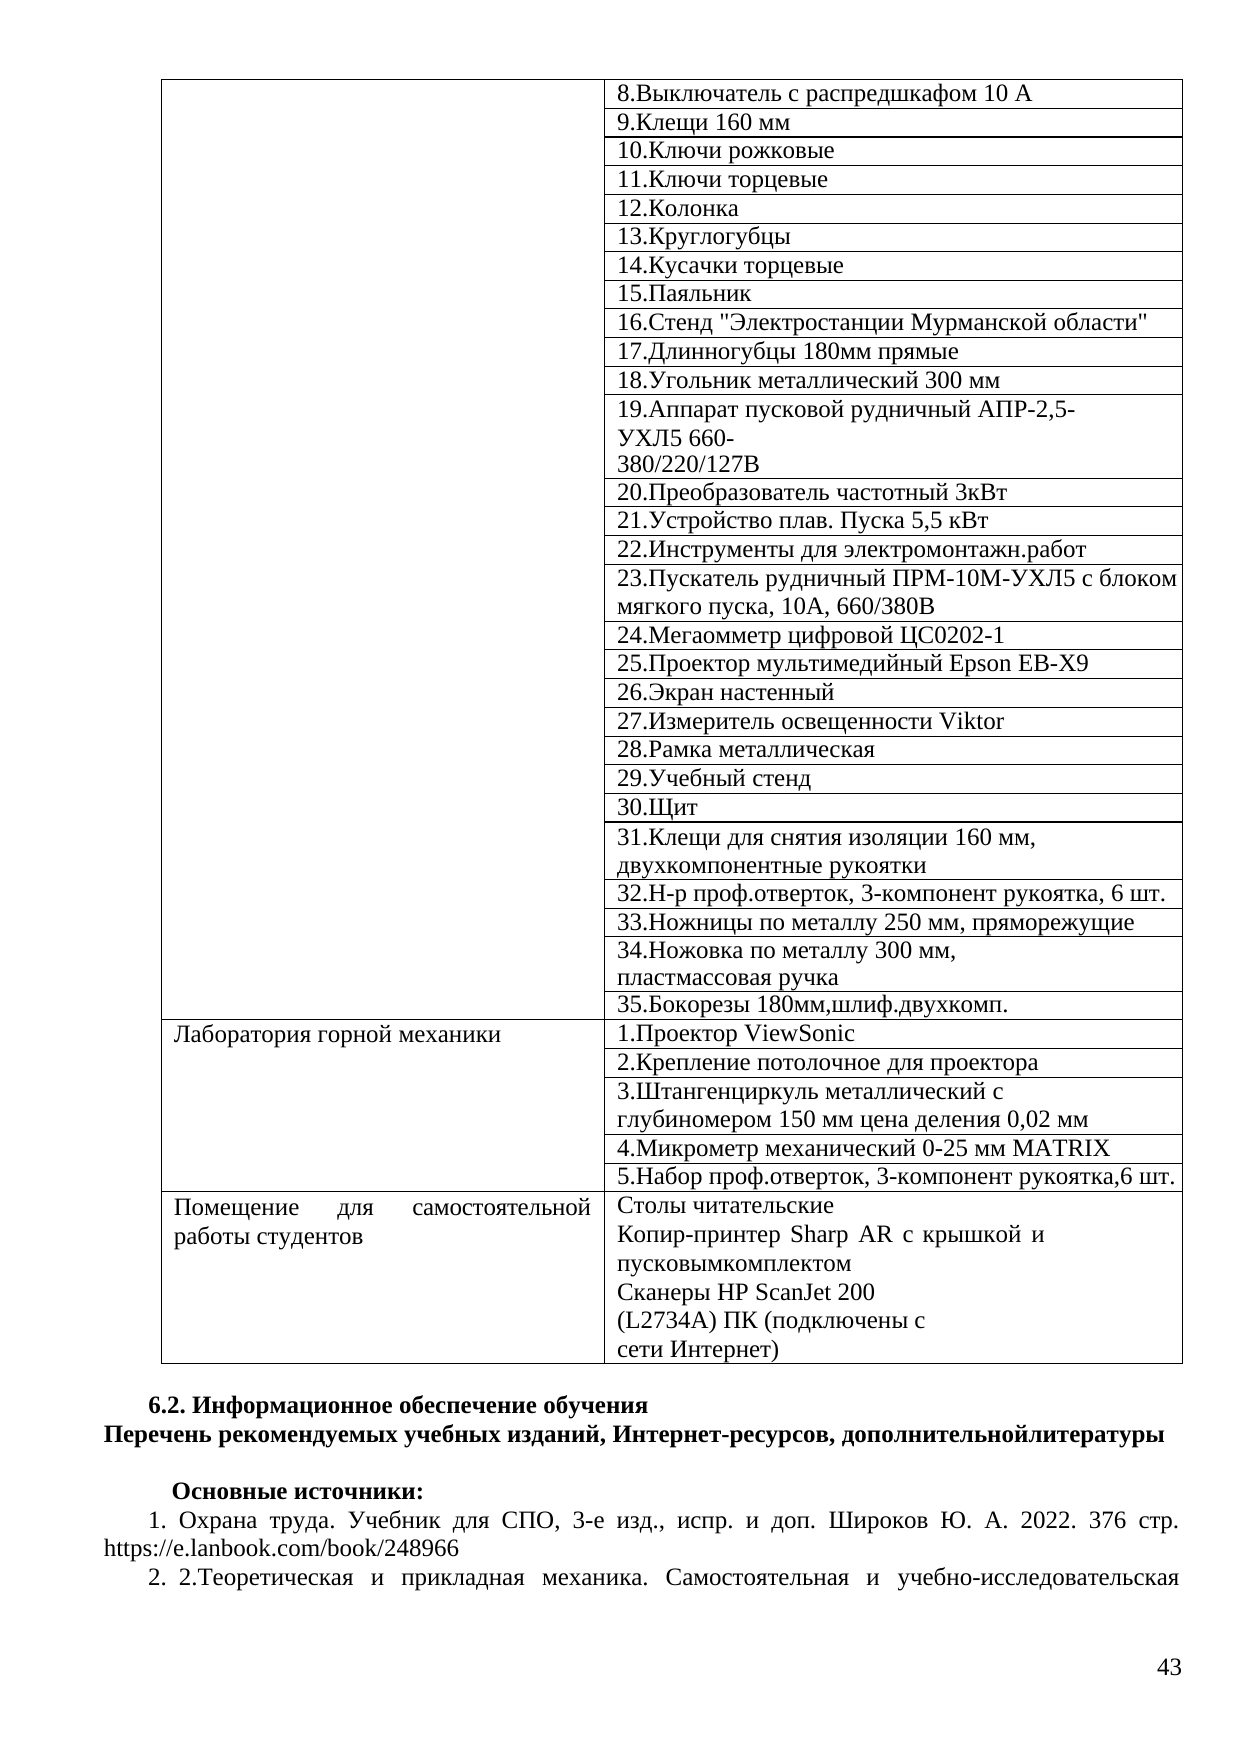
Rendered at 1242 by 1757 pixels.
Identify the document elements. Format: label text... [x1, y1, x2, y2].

table_cell 26.Экран настенный [605, 679, 1182, 707]
table_header 8.Выключатель с распредшкафом 10 А [605, 80, 1182, 108]
table_cell Помещение для самостоятельной работы студентов [162, 1192, 604, 1363]
table_cell 10.Ключи рожковые [605, 138, 1182, 165]
subtitle 6.2. Информационное обеспечение обучения [148, 1390, 1212, 1419]
table_cell 28.Рамка металлическая [605, 737, 1182, 764]
table_cell 22.Инструменты для электромонтажн.работ [605, 536, 1182, 563]
table_cell 12.Колонка [605, 195, 1182, 222]
table_cell 20.Преобразователь частотный 3кВт [605, 479, 1182, 506]
table_cell 25.Проектор мультимедийный Epson EB-X9 [605, 650, 1182, 678]
table_cell Лаборатория горной механики [162, 1020, 604, 1191]
text Перечень рекомендуемых учебных изданий, Интернет-ресурсов, дополнительнойлитературы [103, 1419, 1212, 1448]
table_cell 19.Аппарат пусковой рудничный АПР-2,5-УХЛ5 660- 380/220/127В [605, 395, 1182, 478]
table_cell 13.Круглогубцы [605, 224, 1182, 251]
table_cell 34.Ножовка по металлу 300 мм, пластмассовая ручка [605, 937, 1182, 991]
table_cell 14.Кусачки торцевые [605, 252, 1182, 279]
list 2.Теоретическая и прикладная механика. Самостоятельная и учебно-исследовательская [148, 1562, 1212, 1591]
table_cell 17.Длинногубцы 180мм прямые [605, 338, 1182, 366]
table_header [162, 80, 604, 1019]
table_cell 16.Стенд "Электростанции Мурманской области" [605, 309, 1182, 337]
table_cell 2.Крепление потолочное для проектора [605, 1049, 1182, 1077]
table_cell 18.Угольник металлический 300 мм [605, 367, 1182, 394]
table_cell 29.Учебный стенд [605, 765, 1182, 793]
table_cell 24.Мегаомметр цифровой ЦС0202-1 [605, 622, 1182, 649]
table_cell 23.Пускатель рудничный ПРМ-10М-УХЛ5 с блоком мягкого пуска, 10А, 660/380В [605, 565, 1182, 621]
table_cell 35.Бокорезы 180мм,шлиф.двухкомп. [605, 992, 1182, 1019]
table_cell 1.Проектор ViewSonic [605, 1020, 1182, 1048]
table_cell 27.Измеритель освещенности Viktor [605, 708, 1182, 736]
table_cell 31.Клещи для снятия изоляции 160 мм, двухкомпонентные рукоятки [605, 823, 1182, 879]
table_cell 15.Паяльник [605, 281, 1182, 308]
table_cell 30.Щит [605, 794, 1182, 821]
table_cell 9.Клещи 160 мм [605, 109, 1182, 136]
table_cell 11.Ключи торцевые [605, 166, 1182, 194]
table_cell 4.Микрометр механический 0-25 мм MATRIX [605, 1135, 1182, 1162]
table_cell 3.Штангенциркуль металлический с глубиномером 150 мм цена деления 0,02 мм [605, 1078, 1182, 1134]
table_cell 32.Н-р проф.отверток, 3-компонент рукоятка, 6 шт. [605, 880, 1182, 908]
list Охрана труда. Учебник для СПО, 3-е изд., испр. и доп. Широков Ю. А. 2022. 376 стр. https://e.lanbook.com/book/248966 [103, 1505, 1182, 1562]
table_cell 5.Набор проф.отверток, 3-компонент рукоятка,6 шт. [605, 1164, 1182, 1191]
table_cell 21.Устройство плав. Пуска 5,5 кВт [605, 507, 1182, 535]
table_cell 33.Ножницы по металлу 250 мм, пряморежущие [605, 909, 1182, 936]
subtitle Основные источники: [171, 1476, 1212, 1505]
table_cell Столы читательские Копир-принтер Sharp AR с крышкой и пусковымкомплектом Сканеры HP ScanJet 200 (L2734A) ПК (подключены с сети Интернет) [605, 1192, 1182, 1363]
